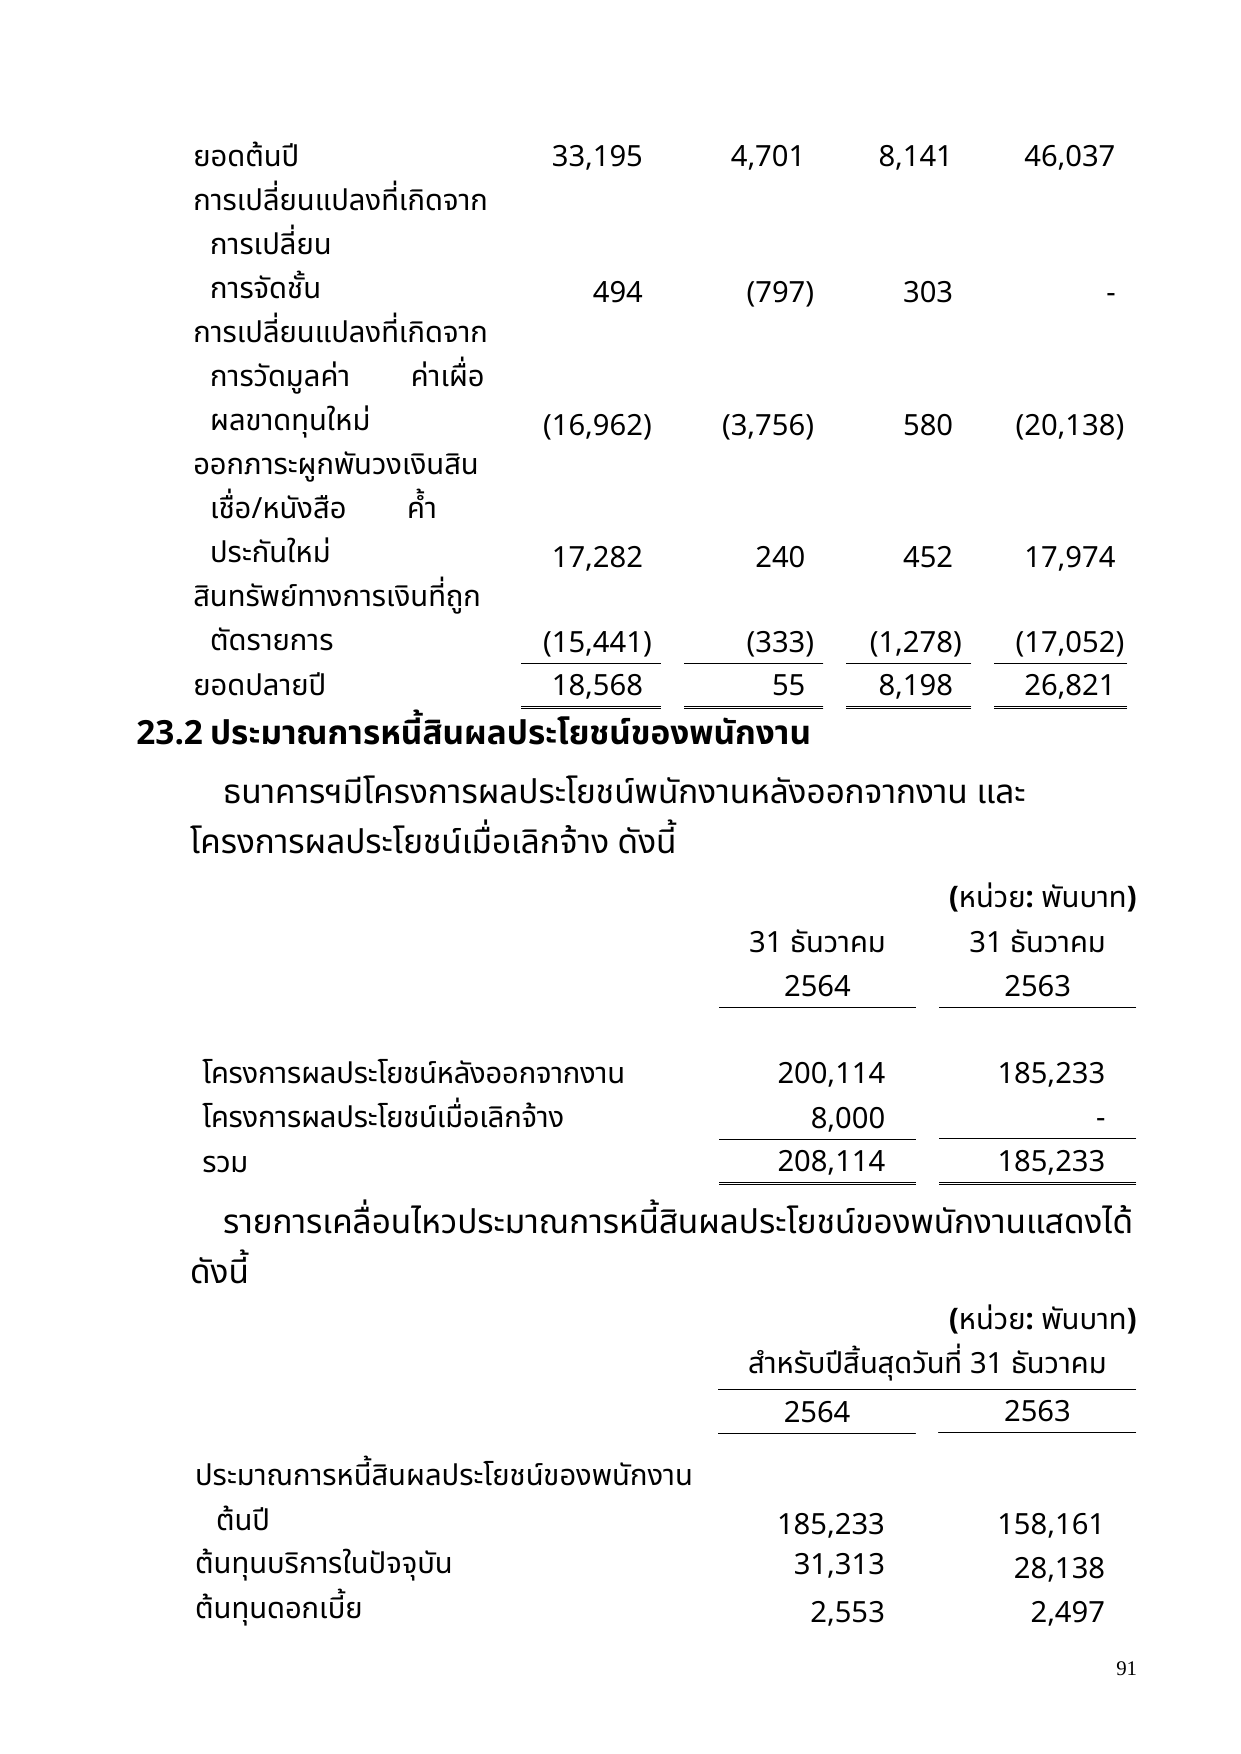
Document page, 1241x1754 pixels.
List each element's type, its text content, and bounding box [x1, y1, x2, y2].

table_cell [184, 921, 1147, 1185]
text ธนาคารฯมีโครงการผลประโยชน์พนักงานหลังออกจากงาน และโครงการผลประโยชน์เมื่อเลิกจ้าง ดังนี้ [136, 768, 1137, 869]
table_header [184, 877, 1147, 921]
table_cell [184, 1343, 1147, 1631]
text รายการเคลื่อนไหวประมาณการหนี้สินผลประโยชน์ของพนักงานแสดงได้ดังนี้ [136, 1198, 1137, 1298]
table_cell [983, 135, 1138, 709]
text 23.2 ประมาณการหนี้สินผลประโยชน์ของพนักงาน [136, 709, 1137, 759]
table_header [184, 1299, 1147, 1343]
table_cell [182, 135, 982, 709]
